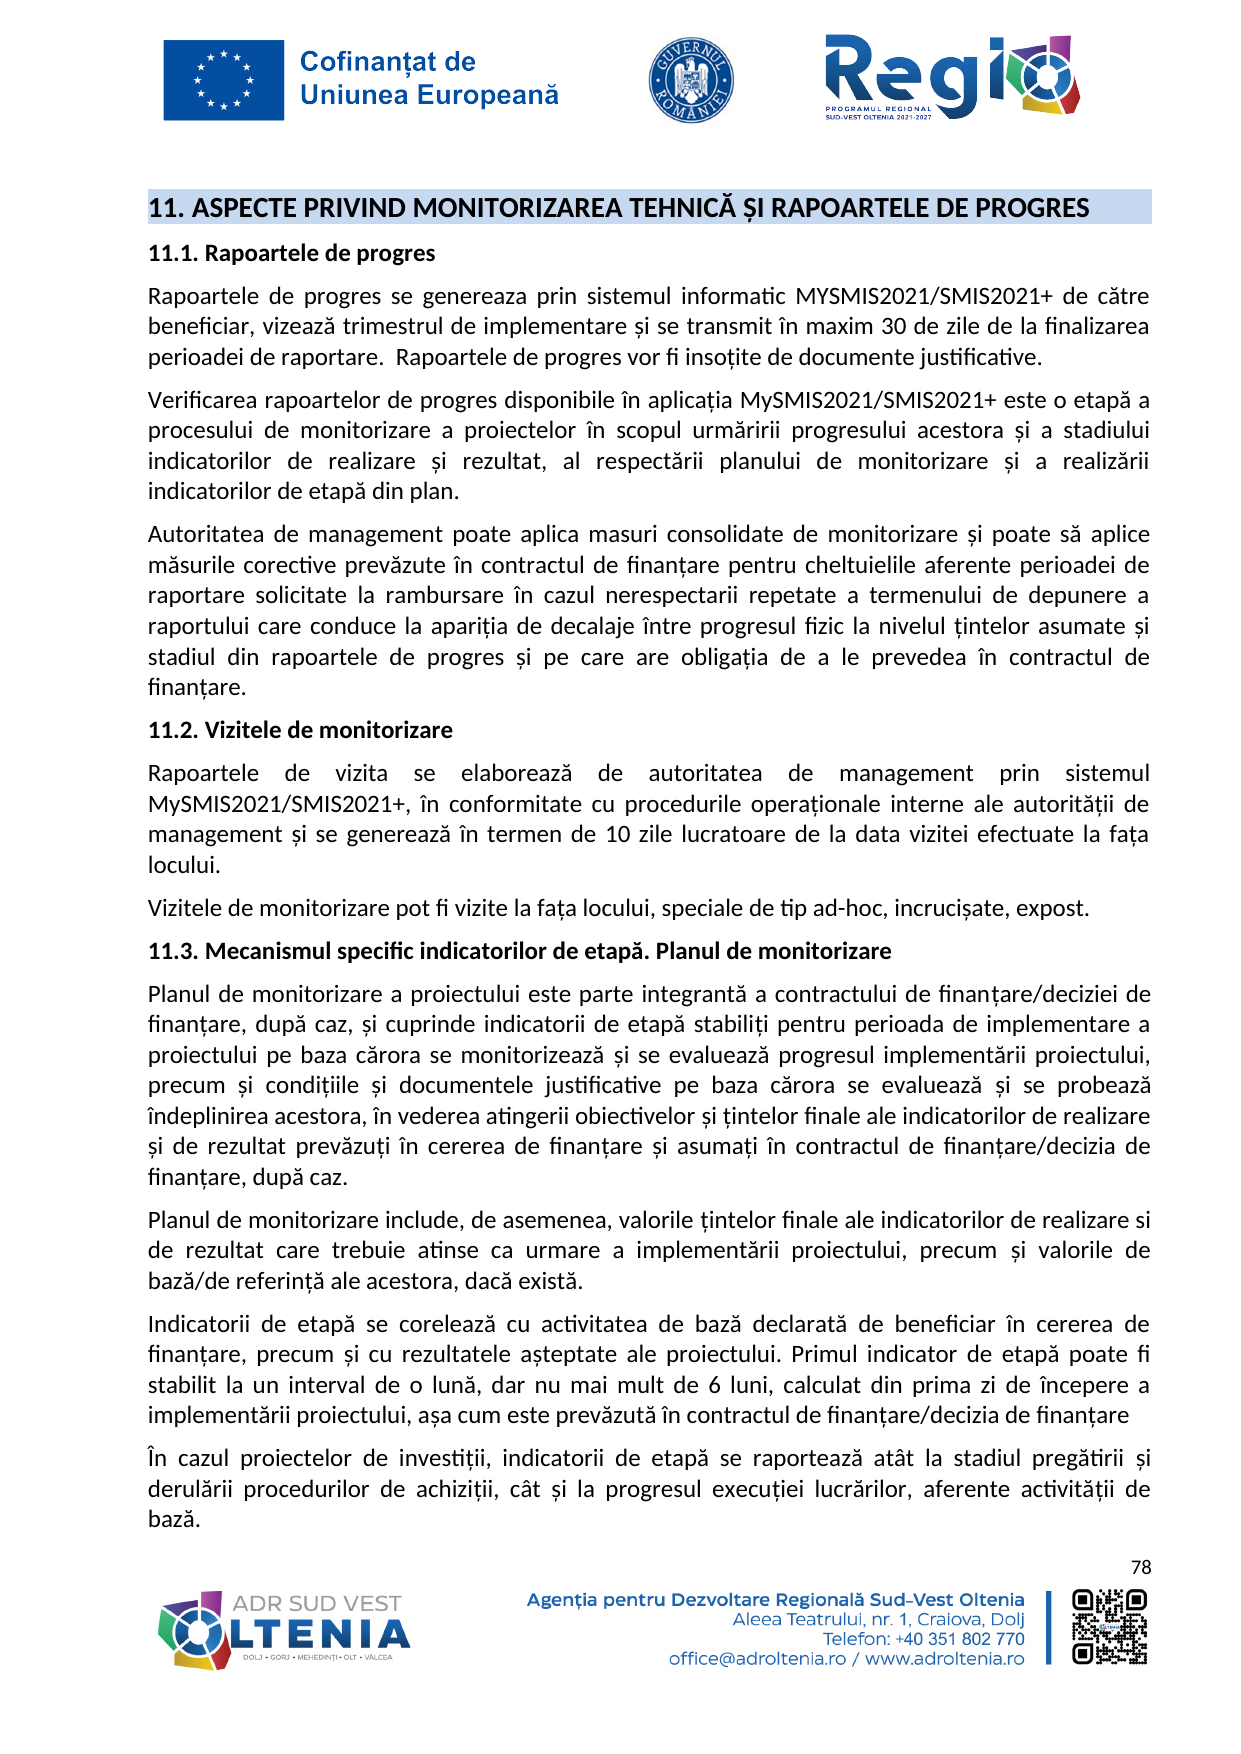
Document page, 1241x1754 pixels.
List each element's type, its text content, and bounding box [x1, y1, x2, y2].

text Rapoartele de progres se genereaza prin sistemul informatic MYSMIS2021/SMIS2021+ de către beneficiar, vizează trimestrul de implementare și se transmit în maxim 30 de zile de la finalizarea perioadei de raportare. Rapoartele de progres vor fi insoțite de documente justificative. [148, 280, 1152, 371]
text În cazul proiectelor de investiţii, indicatorii de etapă se raportează atât la stadiul pregătirii şi derulării procedurilor de achiziţii, cât şi la progresul execuţiei lucrărilor, aferente activităţii de bază. [148, 1443, 1152, 1534]
picture [148, 1579, 1152, 1677]
text Rapoartele de vizita se elaborează de autoritatea de management prin sistemul MySMIS2021/SMIS2021+, în conformitate cu procedurile operaționale interne ale autorității de management și se generează în termen de 10 zile lucratoare de la data vizitei efectuate la fața locului. [148, 757, 1152, 879]
text Planul de monitorizare include, de asemenea, valorile ţintelor finale ale indicatorilor de realizare si de rezultat care trebuie atinse ca urmare a implementării proiectului, precum şi valorile de bază/de referinţă ale acestora, dacă există. [148, 1204, 1152, 1296]
text 11. ASPECTE PRIVIND MONITORIZAREA TEHNICĂ ȘI RAPOARTELE DE PROGRES [148, 189, 1152, 224]
text Planul de monitorizare a proiectului este parte integrantă a contractului de finanţare/deciziei de finanţare, după caz, şi cuprinde indicatorii de etapă stabiliţi pentru perioada de implementare a proiectului pe baza cărora se monitorizează şi se evaluează progresul implementării proiectului, precum şi condiţiile şi documentele justificative pe baza cărora se evaluează şi se probează îndeplinirea acestora, în vederea atingerii obiectivelor şi ţintelor finale ale indicatorilor de realizare şi de rezultat prevăzuţi în cererea de finanţare şi asumaţi în contractul de finanţare/decizia de finanţare, după caz. [148, 978, 1152, 1191]
text 11.2. Vizitele de monitorizare [148, 714, 1152, 745]
text Autoritatea de management poate aplica masuri consolidate de monitorizare și poate să aplice măsurile corective prevăzute în contractul de finanțare pentru cheltuielile aferente perioadei de raportare solicitate la rambursare în cazul nerespectarii repetate a termenului de depunere a raportului care conduce la apariția de decalaje între progresul fizic la nivelul țintelor asumate și stadiul din rapoartele de progres și pe care are obligația de a le prevedea în contractul de finanțare. [148, 518, 1152, 702]
text 11.3. Mecanismul specific indicatorilor de etapă. Planul de monitorizare [148, 935, 1152, 965]
picture [158, 35, 561, 124]
picture [823, 33, 1082, 122]
text 11.1. Rapoartele de progres [148, 237, 1152, 267]
picture [645, 35, 739, 125]
text Indicatorii de etapă se corelează cu activitatea de bază declarată de beneficiar în cererea de finanţare, precum şi cu rezultatele aşteptate ale proiectului. Primul indicator de etapă poate fi stabilit la un interval de o lună, dar nu mai mult de 6 luni, calculat din prima zi de începere a implementării proiectului, aşa cum este prevăzută în contractul de finanţare/decizia de finanţare [148, 1308, 1152, 1430]
text Vizitele de monitorizare pot fi vizite la fața locului, speciale de tip ad-hoc, incrucișate, expost. [148, 892, 1152, 922]
text Verificarea rapoartelor de progres disponibile în aplicația MySMIS2021/SMIS2021+ este o etapă a procesului de monitorizare a proiectelor în scopul urmăririi progresului acestora și a stadiului indicatorilor de realizare și rezultat, al respectării planului de monitorizare și a realizării indicatorilor de etapă din plan. [148, 384, 1152, 506]
